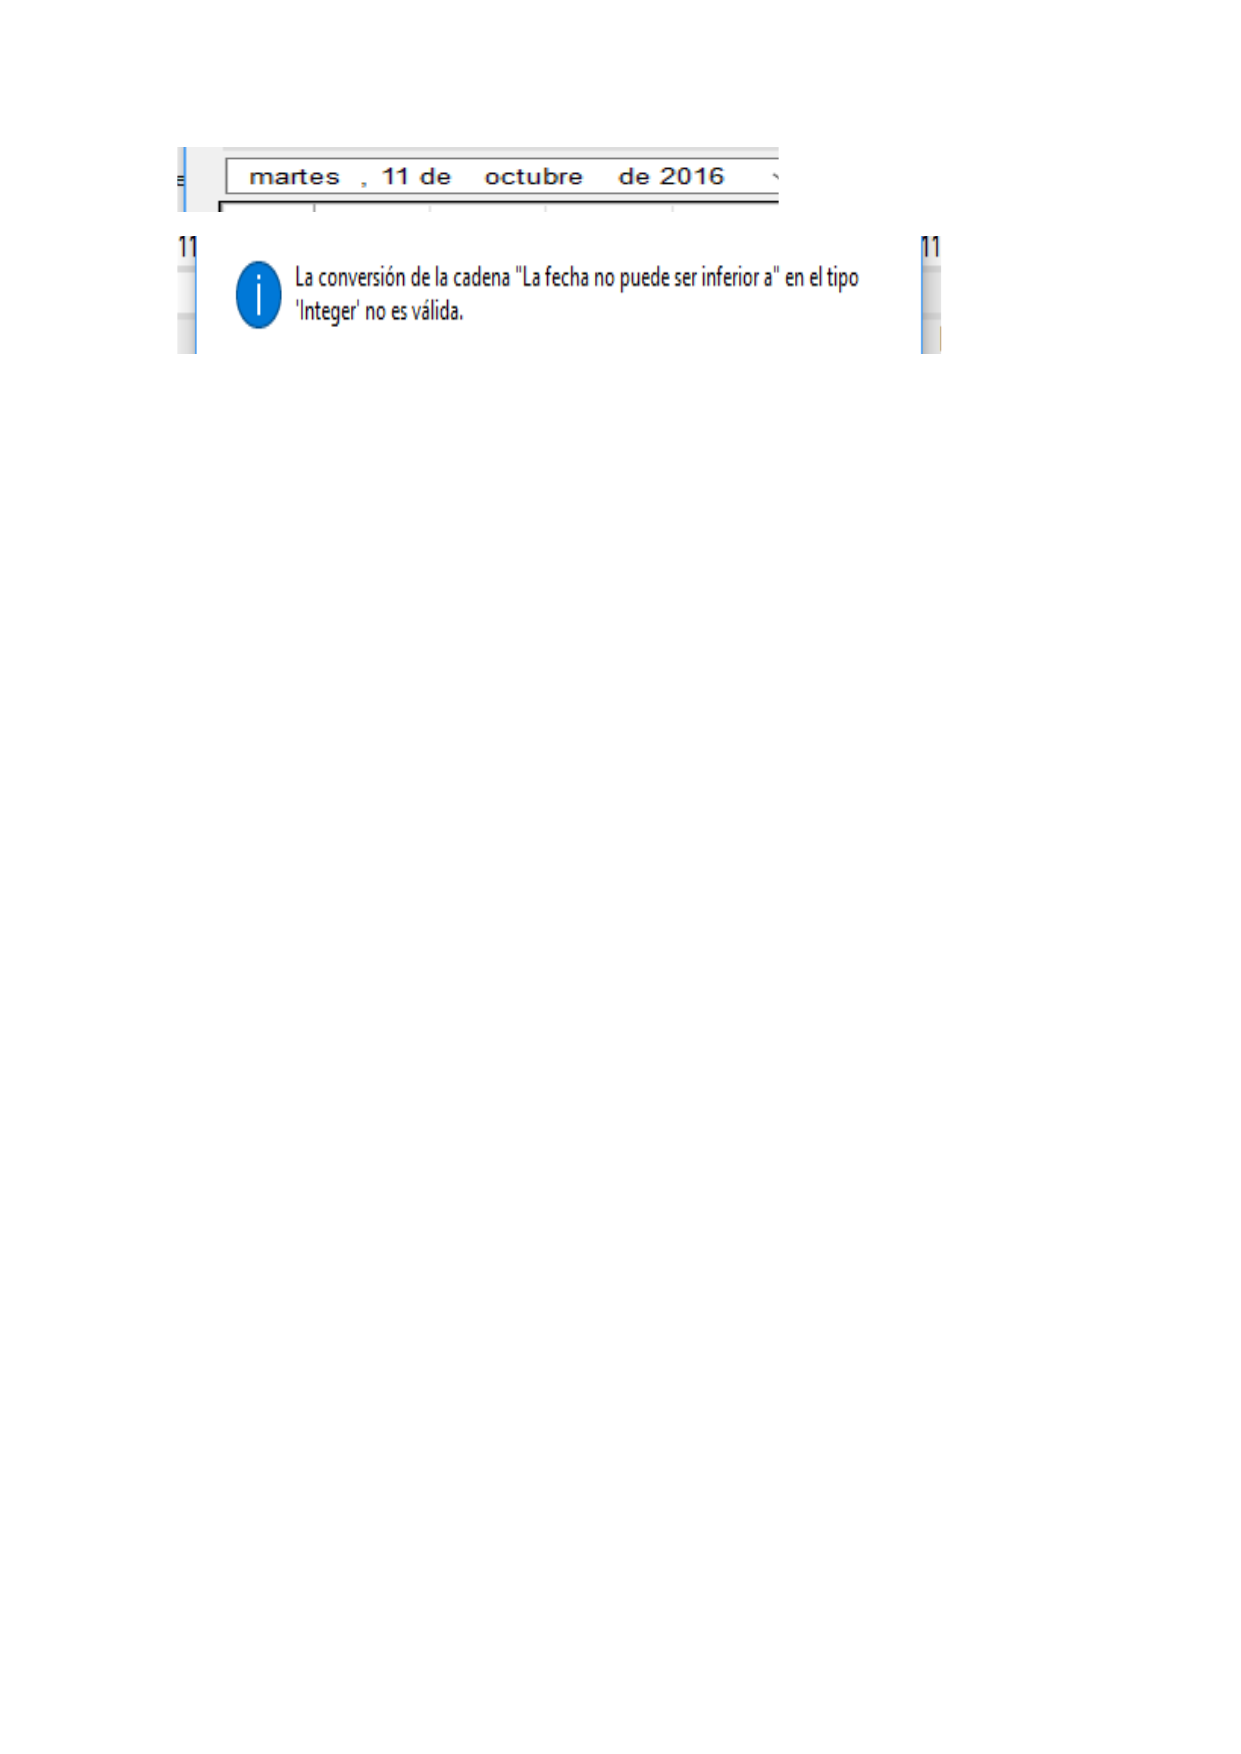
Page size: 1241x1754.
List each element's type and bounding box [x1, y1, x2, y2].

picture [177, 147, 779, 212]
picture [177, 236, 942, 354]
